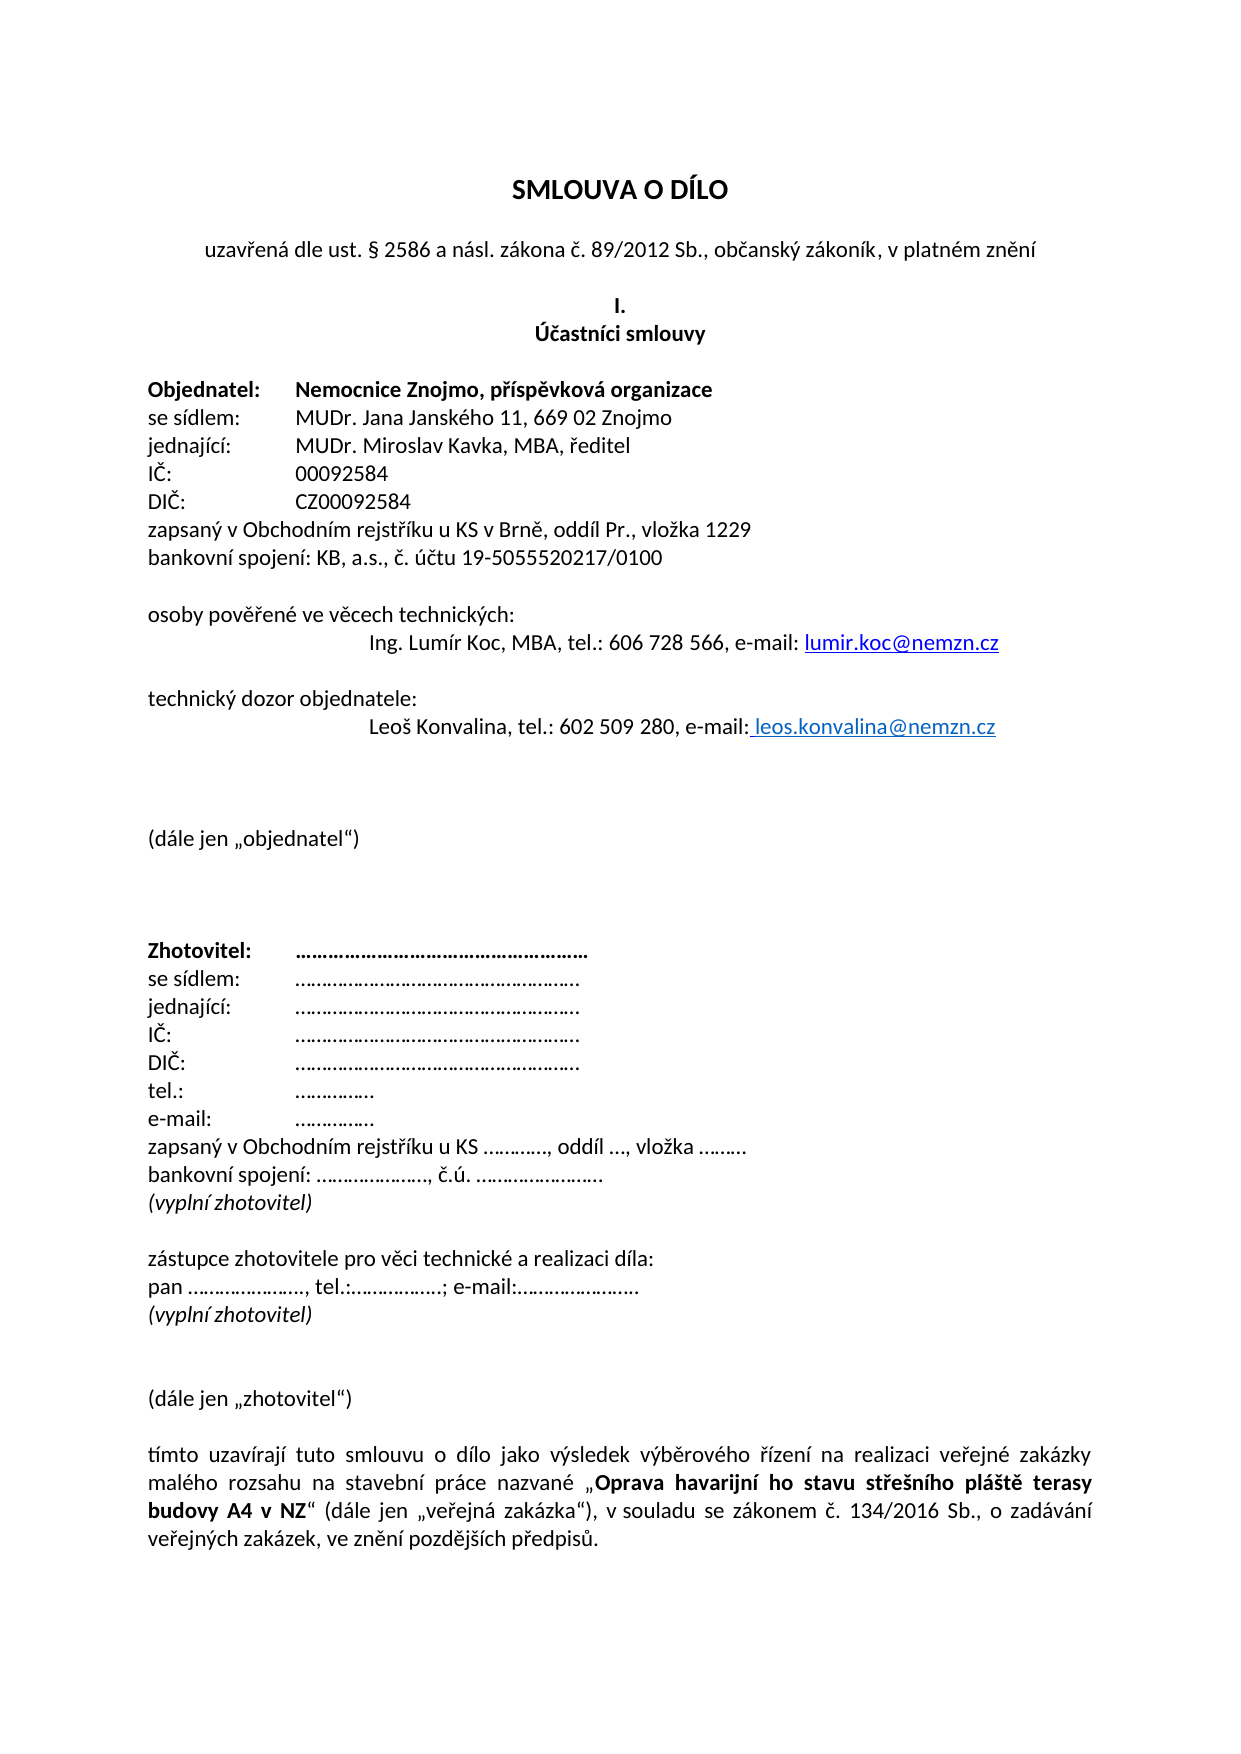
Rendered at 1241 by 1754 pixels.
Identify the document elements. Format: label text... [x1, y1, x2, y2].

text uzavřená dle ust. § násl. zákona č. 89/2012 Sb., občanský zákoník, v platném znění [148, 235, 1092, 263]
text Objednatel: Nemocnice Znojmo, příspěvková organizace se sídlem: MUDr. Jana Janského 11, 669 02 Znojmo [148, 347, 1092, 431]
text DIČ: ……………………………………………… tel.: …………… [148, 1048, 1092, 1104]
text jednající: MUDr. Miroslav Kavka, MBA, ředitel IČ: 00092584 [148, 431, 1092, 487]
text tímto uzavírají tuto smlouvu o dílo jako výsledek výběrového řízení na realizaci veřejné zakázky malého rozsahu na stavební práce nazvané „Oprava havarijní ho stavu střešního pláště terasy budovy A4 v NZ“ (dále jen „veřejná zakázka“), v souladu se zákonem č. 134/2016 Sb., o zadávání veřejných zakázek, ve znění pozdějších předpisů. [148, 1440, 1092, 1552]
text bankovní spojení: KB, a.s., č. účtu 19-5055520217/0100 [148, 543, 1092, 600]
text Ing. Lumír Koc, MBA, tel.: 606 728 566, e-mail: lumir.koc@nemzn.cz [295, 628, 1092, 656]
text SMLOUVA O DÍLO [148, 171, 1092, 207]
text zástupce zhotovitele pro věci technické a realizaci díla: [148, 1244, 1092, 1272]
text pan …………………., tel.:……………..; e-mail:………………….. [148, 1272, 1092, 1300]
text jednající: ……………………………………………… IČ: ……………………………………………… [148, 992, 1092, 1048]
text e-mail: …………… [148, 1104, 1092, 1132]
text Zhotovitel: ……………………………………………… [148, 936, 1092, 964]
text (dále jen „zhotovitel“) [148, 1384, 1092, 1412]
text Leoš Konvalina, tel.: 602 509 280, e-mail: leos.konvalina@nemzn.cz [369, 712, 1092, 740]
text technický dozor objednatele: [148, 684, 1092, 712]
text (vyplní zhotovitel) [148, 1300, 1092, 1328]
text DIČ: CZ00092584 zapsaný v Obchodním rejstříku u KS v Brně, oddíl Pr., vložka 1229 [148, 487, 1092, 543]
text I. Účastníci smlouvy [148, 263, 1092, 347]
text zapsaný v Obchodním rejstříku u KS …………, oddíl …, vložka ……… [148, 1132, 1092, 1160]
text bankovní spojení: …………………, č.ú. …………………… [148, 1160, 1092, 1188]
text osoby pověřené ve věcech technických: [148, 600, 1092, 628]
text (vyplní zhotovitel) [148, 1188, 1092, 1216]
text se sídlem: ……………………………………………… [148, 964, 1092, 992]
text (dále jen „objednatel“) [148, 824, 1092, 852]
